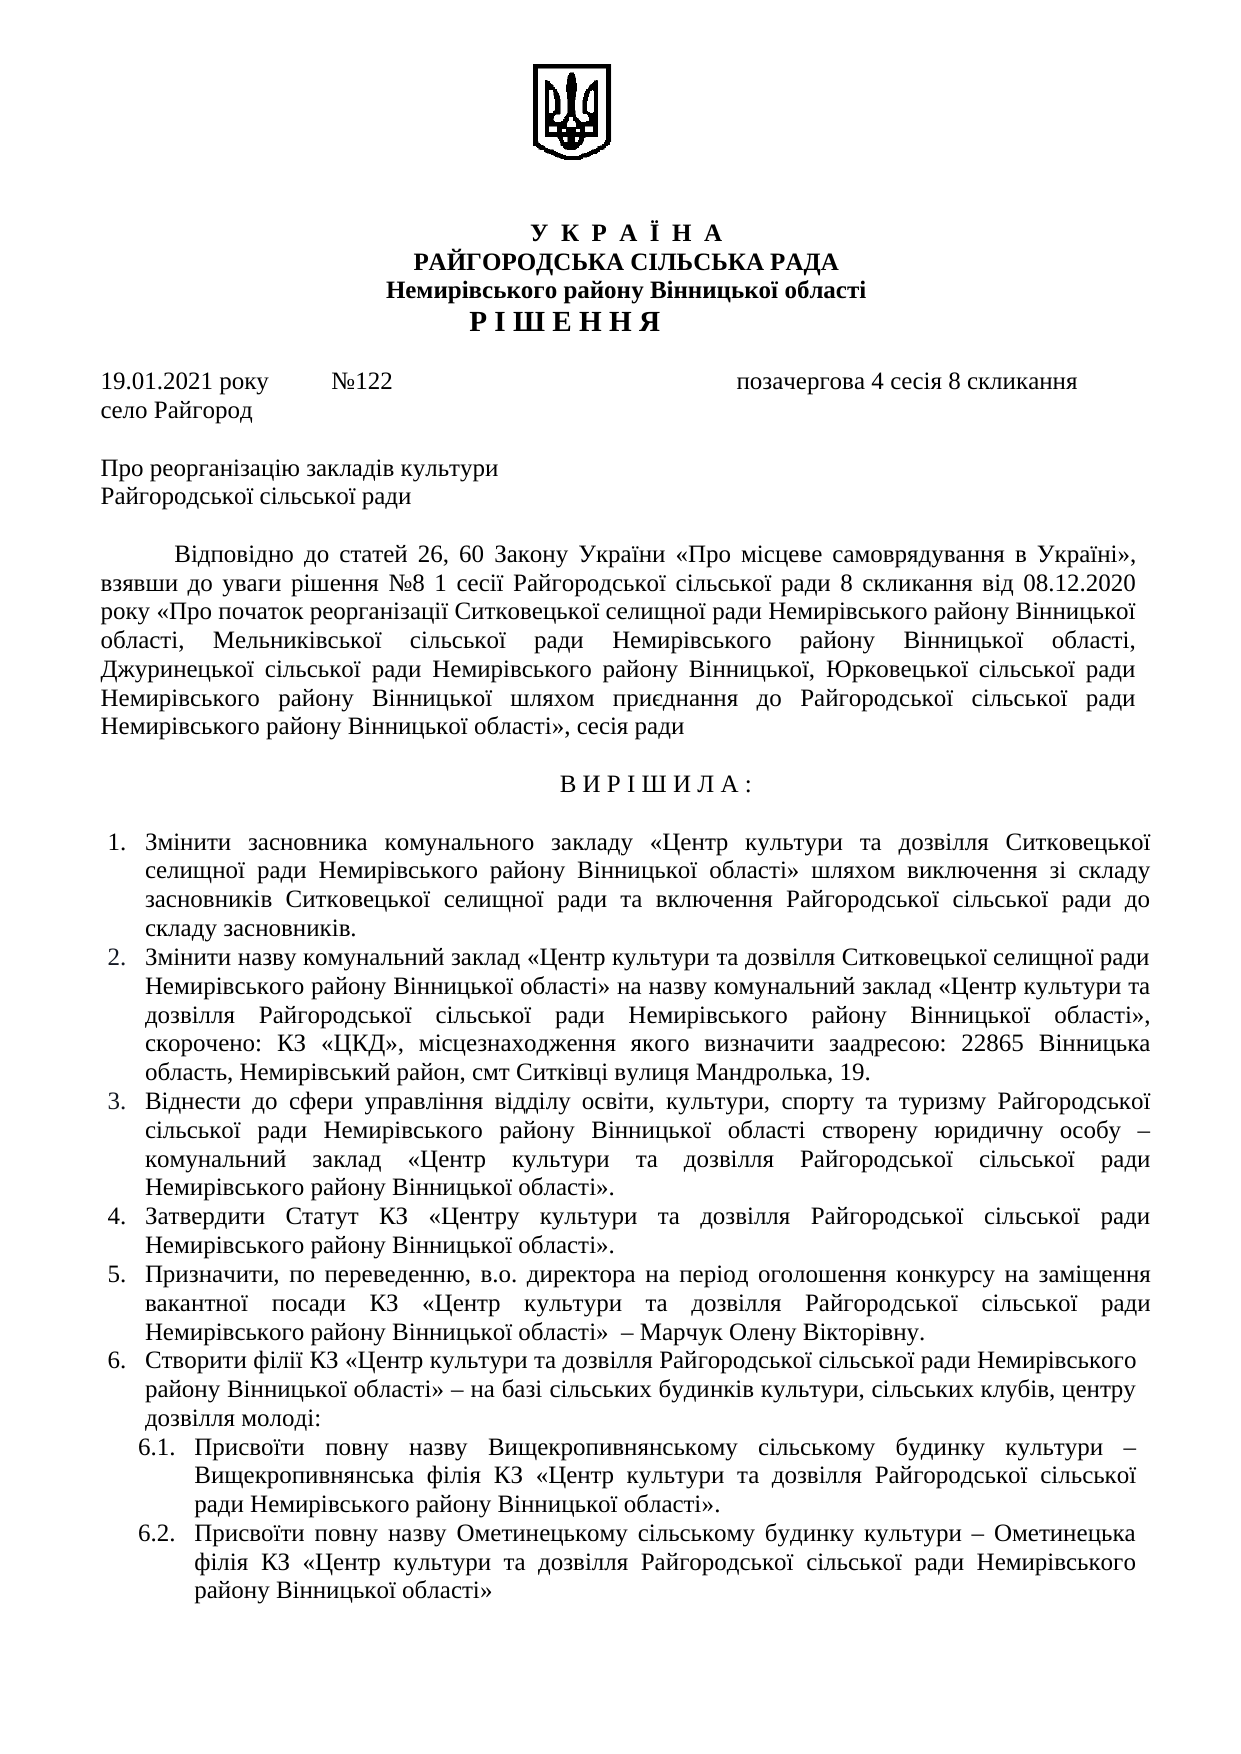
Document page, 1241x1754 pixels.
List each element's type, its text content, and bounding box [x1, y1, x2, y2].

picture [531, 61, 612, 161]
list Присвоїти повну назву Вищекропивнянському сільському будинку культури – Вищекропивнянська філія КЗ «Центр культури та дозвілля Райгородської сільської ради Немирівського району Вінницької області». [138, 1432, 1137, 1518]
text Райгородської сільської ради [100, 481, 1137, 510]
subtitle РАЙГОРОДСЬКА СІЛЬСЬКА РАДА [100, 247, 1152, 275]
title У К Р А Ї Н А [100, 218, 1152, 247]
list Затвердити Статут КЗ «Центру культури та дозвілля Райгородської сільської ради Немирівського району Вінницької області». [107, 1201, 1152, 1259]
list Змінити назву комунальний заклад «Центр культури та дозвілля Ситковецької селищної ради Немирівського району Вінницької області» на назву комунальний заклад «Центр культури та дозвілля Райгородської сільської ради Немирівського району Вінницької області», скорочено: КЗ «ЦКД», місцезнаходження якого визначити заадресою: 22865 Вінницька область, Немирівський район, смт Ситківці вулиця Мандролька, 19. [107, 942, 1152, 1086]
text Відповідно до статей 26, 60 Закону України «Про місцеве самоврядування в Україні», взявши до уваги рішення №8 1 сесії Райгородської сільської ради 8 скликання від 08.12.2020 року «Про початок реорганізації Ситковецької селищної ради Немирівського району Вінницької області, Мельниківської сільської ради Немирівського району Вінницької області, Джуринецької сільської ради Немирівського району Вінницької, Юрковецької сільської ради Немирівського району Вінницької шляхом приєднання до Райгородської сільської ради Немирівського району Вінницької області», сесія ради [100, 539, 1137, 740]
text 19.01.2021 року №122 позачергова 4 cесія 8 скликання [100, 366, 1152, 395]
text село Райгород [100, 395, 1152, 424]
list Призначити, по переведенню, в.о. директора на період оголошення конкурсу на заміщення вакантної посади КЗ «Центр культури та дозвілля Райгородської сільської ради Немирівського району Вінницької області» – Марчук Олену Вікторівну. [107, 1259, 1152, 1345]
subtitle Р І Ш Е Н Н Я [395, 304, 1152, 338]
text В И Р І Ш И Л А : [100, 769, 1137, 798]
list Віднести до сфери управління відділу освіти, культури, спорту та туризму Райгородської сільської ради Немирівського району Вінницької області створену юридичну особу – комунальний заклад «Центр культури та дозвілля Райгородської сільської ради Немирівського району Вінницької області». [107, 1086, 1152, 1201]
text Про реорганізацію закладів культури [100, 453, 1137, 481]
list Змінити засновника комунального закладу «Центр культури та дозвілля Ситковецької селищної ради Немирівського району Вінницької області» шляхом виключення зі складу засновників Ситковецької селищної ради та включення Райгородської сільської ради до складу засновників. [107, 826, 1152, 942]
list Створити філії КЗ «Центр культури та дозвілля Райгородської сільської ради Немирівського району Вінницької області» – на базі сільських будинків культури, сільських клубів, центру дозвілля молоді: [107, 1345, 1137, 1432]
subtitle Немирівського району Вінницької області [100, 275, 1152, 304]
list Присвоїти повну назву Ометинецькому сільському будинку культури – Ометинецька філія КЗ «Центр культури та дозвілля Райгородської сільської ради Немирівського району Вінницької області» [138, 1518, 1137, 1604]
